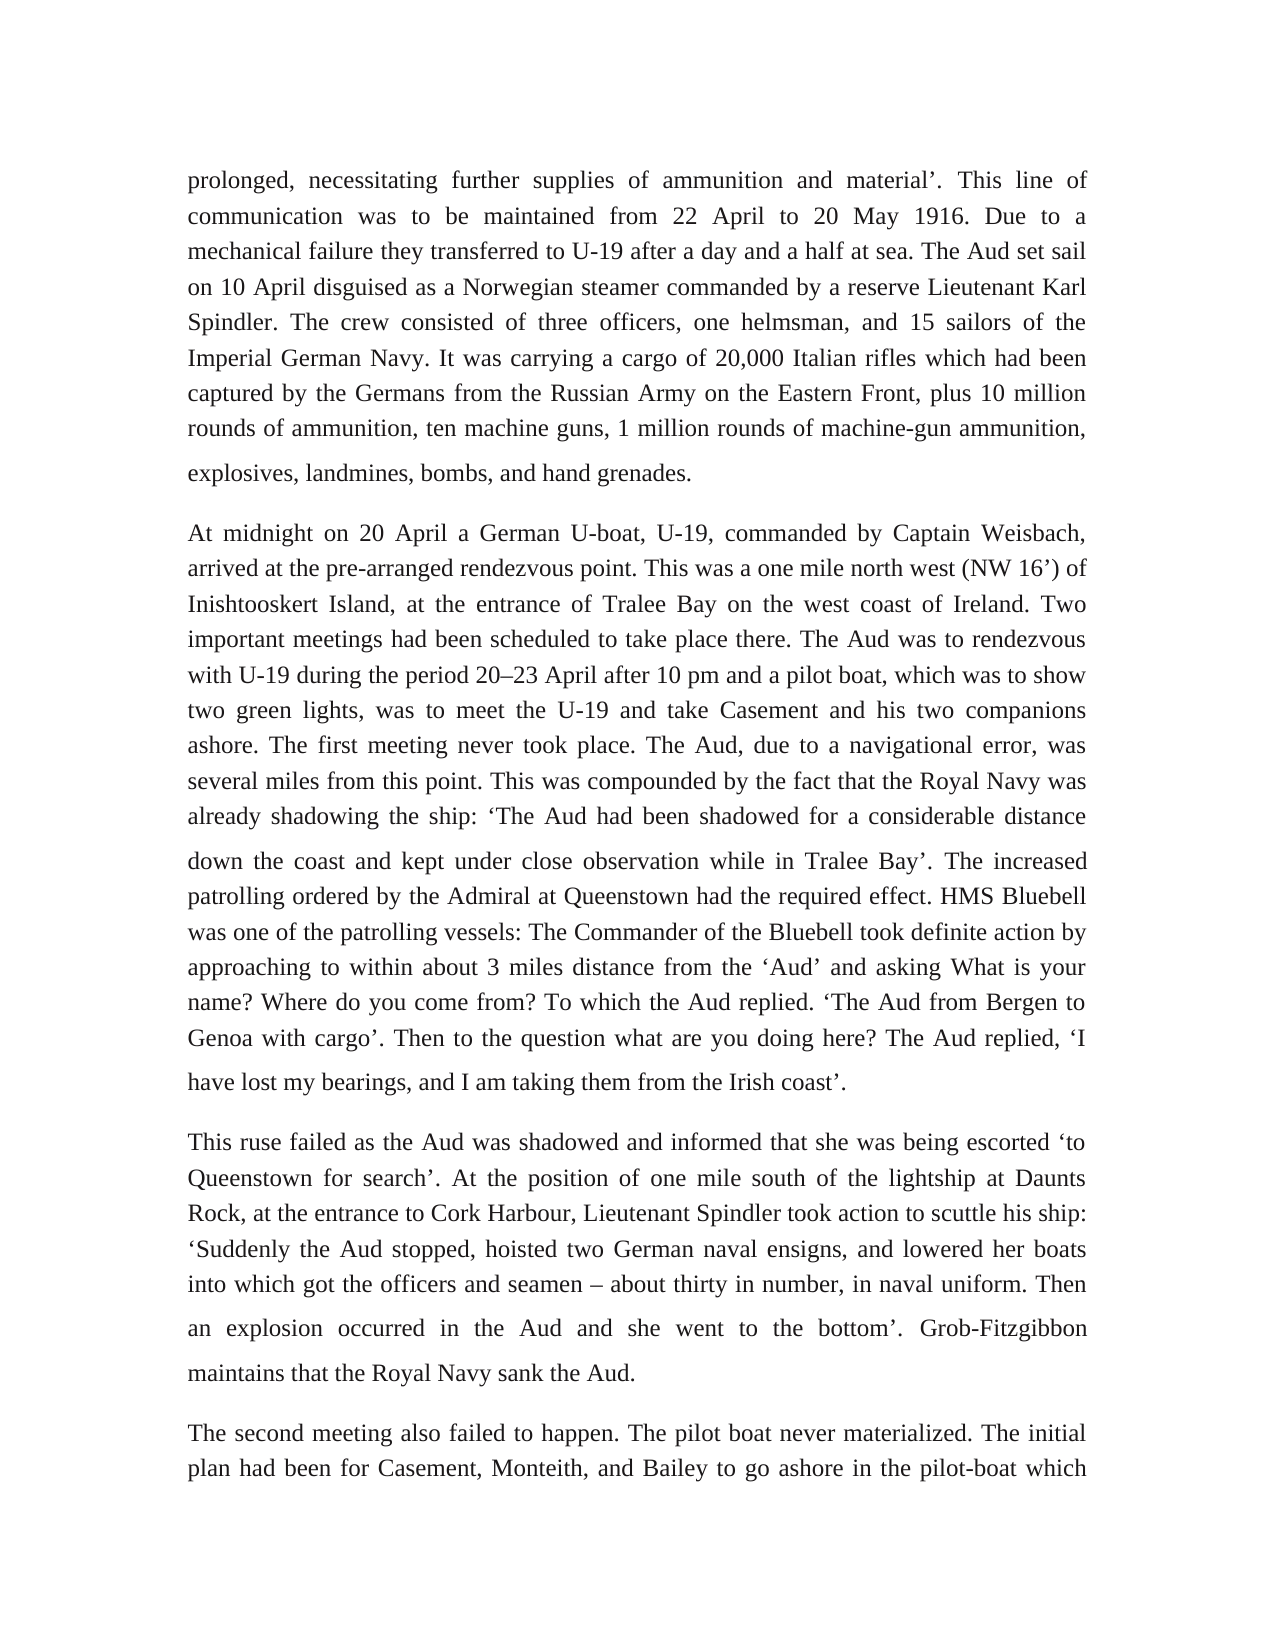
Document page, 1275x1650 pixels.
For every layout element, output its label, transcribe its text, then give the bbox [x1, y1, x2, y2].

text At midnight on 20 April a German U-boat, U-19, commanded by Captain Weisbach, arrived at the pre-arranged rendezvous point. This was a one mile north west (NW 16’) of Inishtooskert Island, at the entrance of Tralee Bay on the west coast of Ireland. Two important meetings had been scheduled to take place there. The Aud was to rendezvous with U-19 during the period 20–23 April after 10 pm and a pilot boat, which was to show two green lights, was to meet the U-19 and take Casement and his two companions ashore. The first meeting never took place. The Aud, due to a navigational error, was several miles from this point. This was compounded by the fact that the Royal Navy was already shadowing the ship: ‘The Aud had been shadowed for a considerable distance down the coast and kept under close observation while in Tralee Bay’. The increased patrolling ordered by the Admiral at Queenstown had the required effect. HMS Bluebell was one of the patrolling vessels: The Commander of the Bluebell took definite action by approaching to within about 3 miles distance from the ‘Aud’ and asking What is your name? Where do you come from? To which the Aud replied. ‘The Aud from Bergen to Genoa with cargo’. Then to the question what are you doing here? The Aud replied, ‘I have lost my bearings, and I am taking them from the Irish coast’. [187, 511, 1087, 1096]
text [187, 150, 1087, 486]
text This ruse failed as the Aud was shadowed and informed that she was being escorted ‘to Queenstown for search’. At the position of one mile south of the lightship at Daunts Rock, at the entrance to Cork Harbour, Lieutenant Spindler took action to scuttle his ship: ‘Suddenly the Aud stopped, hoisted two German naval ensigns, and lowered her boats into which got the officers and seamen – about thirty in number, in naval uniform. Then an explosion occurred in the Aud and she went to the bottom’. Grob-Fitzgibbon maintains that the Royal Navy sank the Aud. [187, 1121, 1087, 1386]
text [187, 1411, 1087, 1482]
